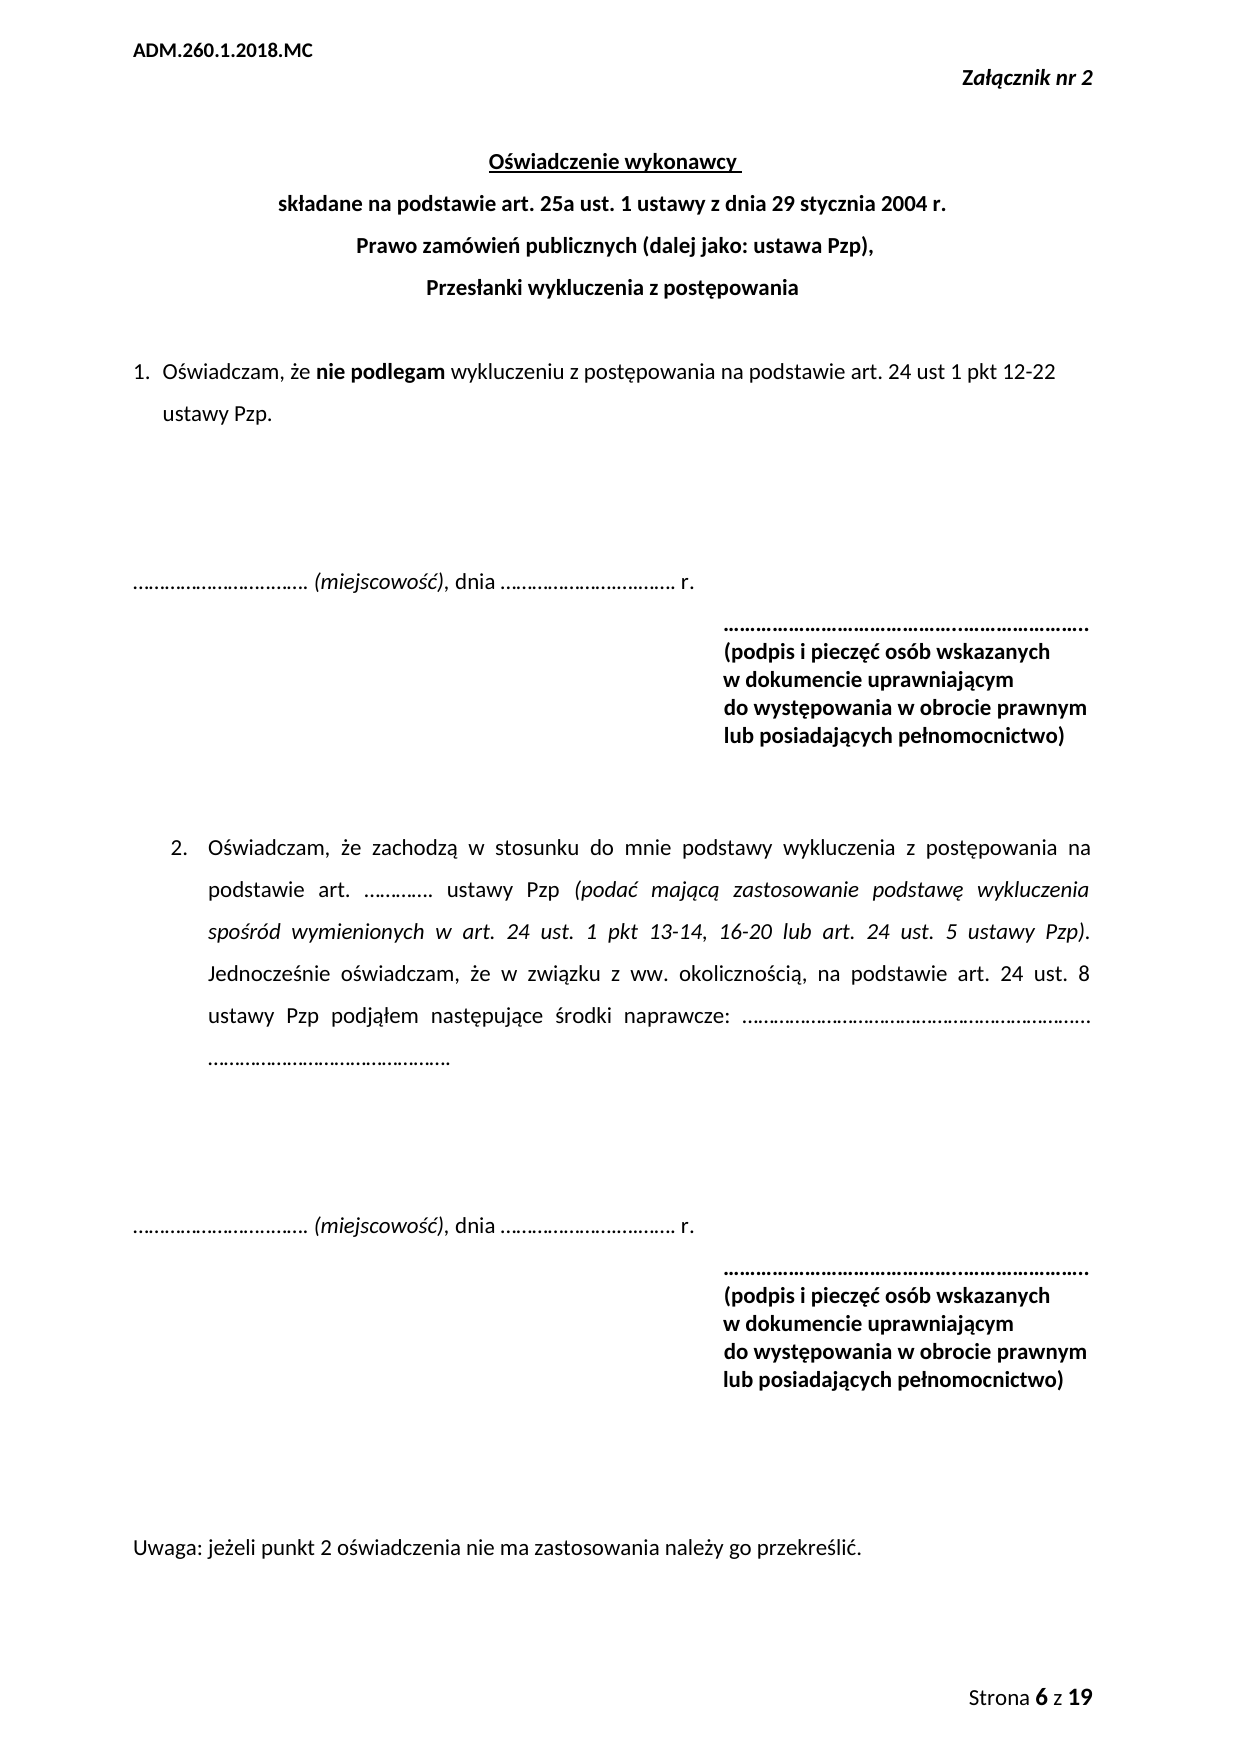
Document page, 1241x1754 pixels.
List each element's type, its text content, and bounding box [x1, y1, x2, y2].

text ……………………..……. (miejscowość), dnia ………………….….……. r. [133, 567, 1092, 595]
text (podpis i pieczęć osób wskazanych w dokumencie uprawniającym [723, 637, 1092, 693]
text Przesłanki wykluczenia z postępowania [133, 273, 1092, 301]
text ……………………..……. (miejscowość), dnia ………………….….……. r. [133, 1211, 1092, 1239]
text składane na podstawie art. 25a ust. 1 ustawy z dnia 29 stycznia 2004 r. [133, 189, 1092, 217]
text Oświadczenie wykonawcy [133, 147, 1092, 175]
list Oświadczam, że nie podlegam wykluczeniu z postępowania na podstawie art. 24 ust 1 pkt 12-22 ustawy Pzp. [133, 357, 1092, 427]
text do występowania w obrocie prawnym [723, 1337, 1092, 1365]
list Oświadczam, że zachodzą w stosunku do mnie podstawy wykluczenia z postępowania na podstawie art. …………. ustawy Pzp (podać mającą zastosowanie podstawę wykluczenia spośród wymienionych w art. 24 ust. 1 pkt 13-14, 16-20 lub art. 24 ust. 5 ustawy Pzp). Jednocześnie oświadczam, że w związku z ww. okolicznością, na podstawie art. 24 ust. 8 ustawy Pzp podjąłem następujące środki naprawcze: ………………………………………………………...………………………………………. [170, 833, 1092, 1071]
text lub posiadających pełnomocnictwo) [723, 721, 1092, 749]
text do występowania w obrocie prawnym [723, 693, 1092, 721]
text lub posiadających pełnomocnictwo) [649, 1365, 1092, 1393]
text (podpis i pieczęć osób wskazanych w dokumencie uprawniającym [723, 1281, 1092, 1337]
text Uwaga: jeżeli punkt 2 oświadczenia nie ma zastosowania należy go przekreślić. [133, 1533, 1092, 1561]
text Załącznik nr 2 [545, 63, 1092, 91]
text ……………………………………..………………….. [723, 609, 1092, 637]
text ……………………………………..………………….. [723, 1253, 1092, 1281]
text Prawo zamówień publicznych (dalej jako: ustawa Pzp), [133, 231, 1092, 259]
